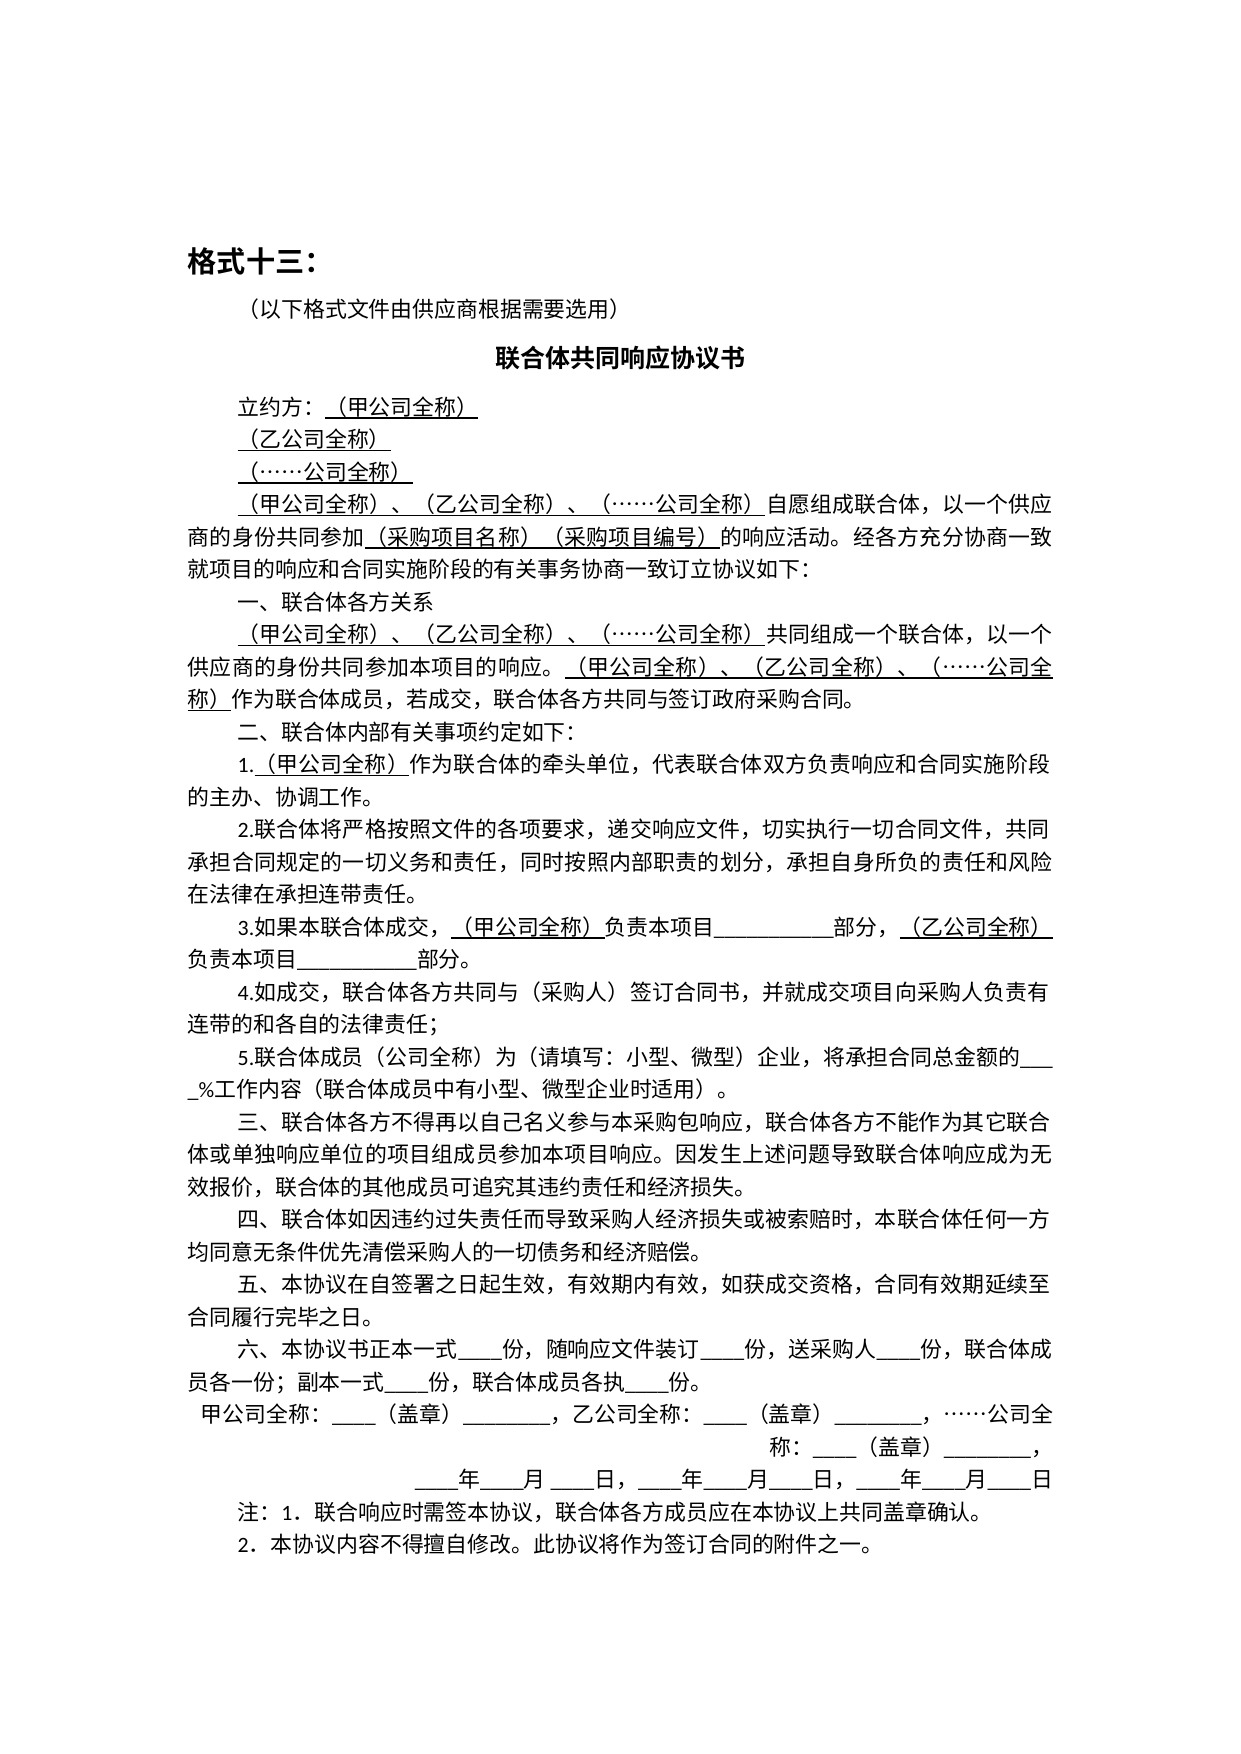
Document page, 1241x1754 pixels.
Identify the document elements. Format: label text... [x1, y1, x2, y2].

text （……公司全称） [187, 454, 1053, 487]
text 五、本协议在自签署之日起生效，有效期内有效，如获成交资格，合同有效期延续至合同履行完毕之日。 [187, 1267, 1053, 1332]
text （甲公司全称）、（乙公司全称）、（……公司全称）共同组成一个联合体，以一个供应商的身份共同参加本项目的响应。（甲公司全称）、（乙公司全称）、（……公司全称）作为联合体成员，若成交，联合体各方共同与签订政府采购合同。 [187, 617, 1053, 714]
text ____年____月 ____日，____年____月____日，____年____月____日 [187, 1462, 1053, 1494]
text 六、本协议书正本一式____份，随响应文件装订____份，送采购人____份，联合体成员各一份；副本一式____份，联合体成员各执____份。 [187, 1332, 1053, 1397]
text （甲公司全称）、（乙公司全称）、（……公司全称）自愿组成联合体，以一个供应商的身份共同参加（采购项目名称）（采购项目编号）的响应活动。经各方充分协商一致，就项目的响应和合同实施阶段的有关事务协商一致订立协议如下： [187, 487, 1053, 584]
text 二、联合体内部有关事项约定如下： [187, 714, 1053, 747]
text 注：1．联合响应时需签本协议，联合体各方成员应在本协议上共同盖章确认。 [187, 1494, 1053, 1527]
text 立约方：（甲公司全称） [187, 389, 1053, 422]
text 甲公司全称：____（盖章）________，乙公司全称：____（盖章）________，……公司全称：____（盖章）________， [187, 1397, 1053, 1462]
text 三、联合体各方不得再以自己名义参与本采购包响应，联合体各方不能作为其它联合体或单独响应单位的项目组成员参加本项目响应。因发生上述问题导致联合体响应成为无效报价，联合体的其他成员可追究其违约责任和经济损失。 [187, 1104, 1053, 1202]
text 2.联合体将严格按照文件的各项要求，递交响应文件，切实执行一切合同文件，共同承担合同规定的一切义务和责任，同时按照内部职责的划分，承担自身所负的责任和风险，在法律在承担连带责任。 [187, 812, 1053, 909]
text 5.联合体成员（公司全称）为（请填写：小型、微型）企业，将承担合同总金额的____%工作内容（联合体成员中有小型、微型企业时适用）。 [187, 1039, 1053, 1104]
text 4.如成交，联合体各方共同与（采购人）签订合同书，并就成交项目向采购人负责有连带的和各自的法律责任； [187, 974, 1053, 1039]
text （以下格式文件由供应商根据需要选用） [187, 292, 1053, 324]
text 一、联合体各方关系 [187, 584, 1053, 617]
text 四、联合体如因违约过失责任而导致采购人经济损失或被索赔时，本联合体任何一方均同意无条件优先清偿采购人的一切债务和经济赔偿。 [187, 1202, 1053, 1267]
text 格式十三： [187, 227, 1053, 292]
text 3.如果本联合体成交，（甲公司全称）负责本项目___________部分，（乙公司全称）负责本项目___________部分。 [187, 909, 1053, 974]
text （乙公司全称） [187, 422, 1053, 454]
text 2．本协议内容不得擅自修改。此协议将作为签订合同的附件之一。 [187, 1527, 1053, 1559]
text 联合体共同响应协议书 [187, 324, 1053, 389]
text 1.（甲公司全称）作为联合体的牵头单位，代表联合体双方负责响应和合同实施阶段的主办、协调工作。 [187, 747, 1053, 812]
